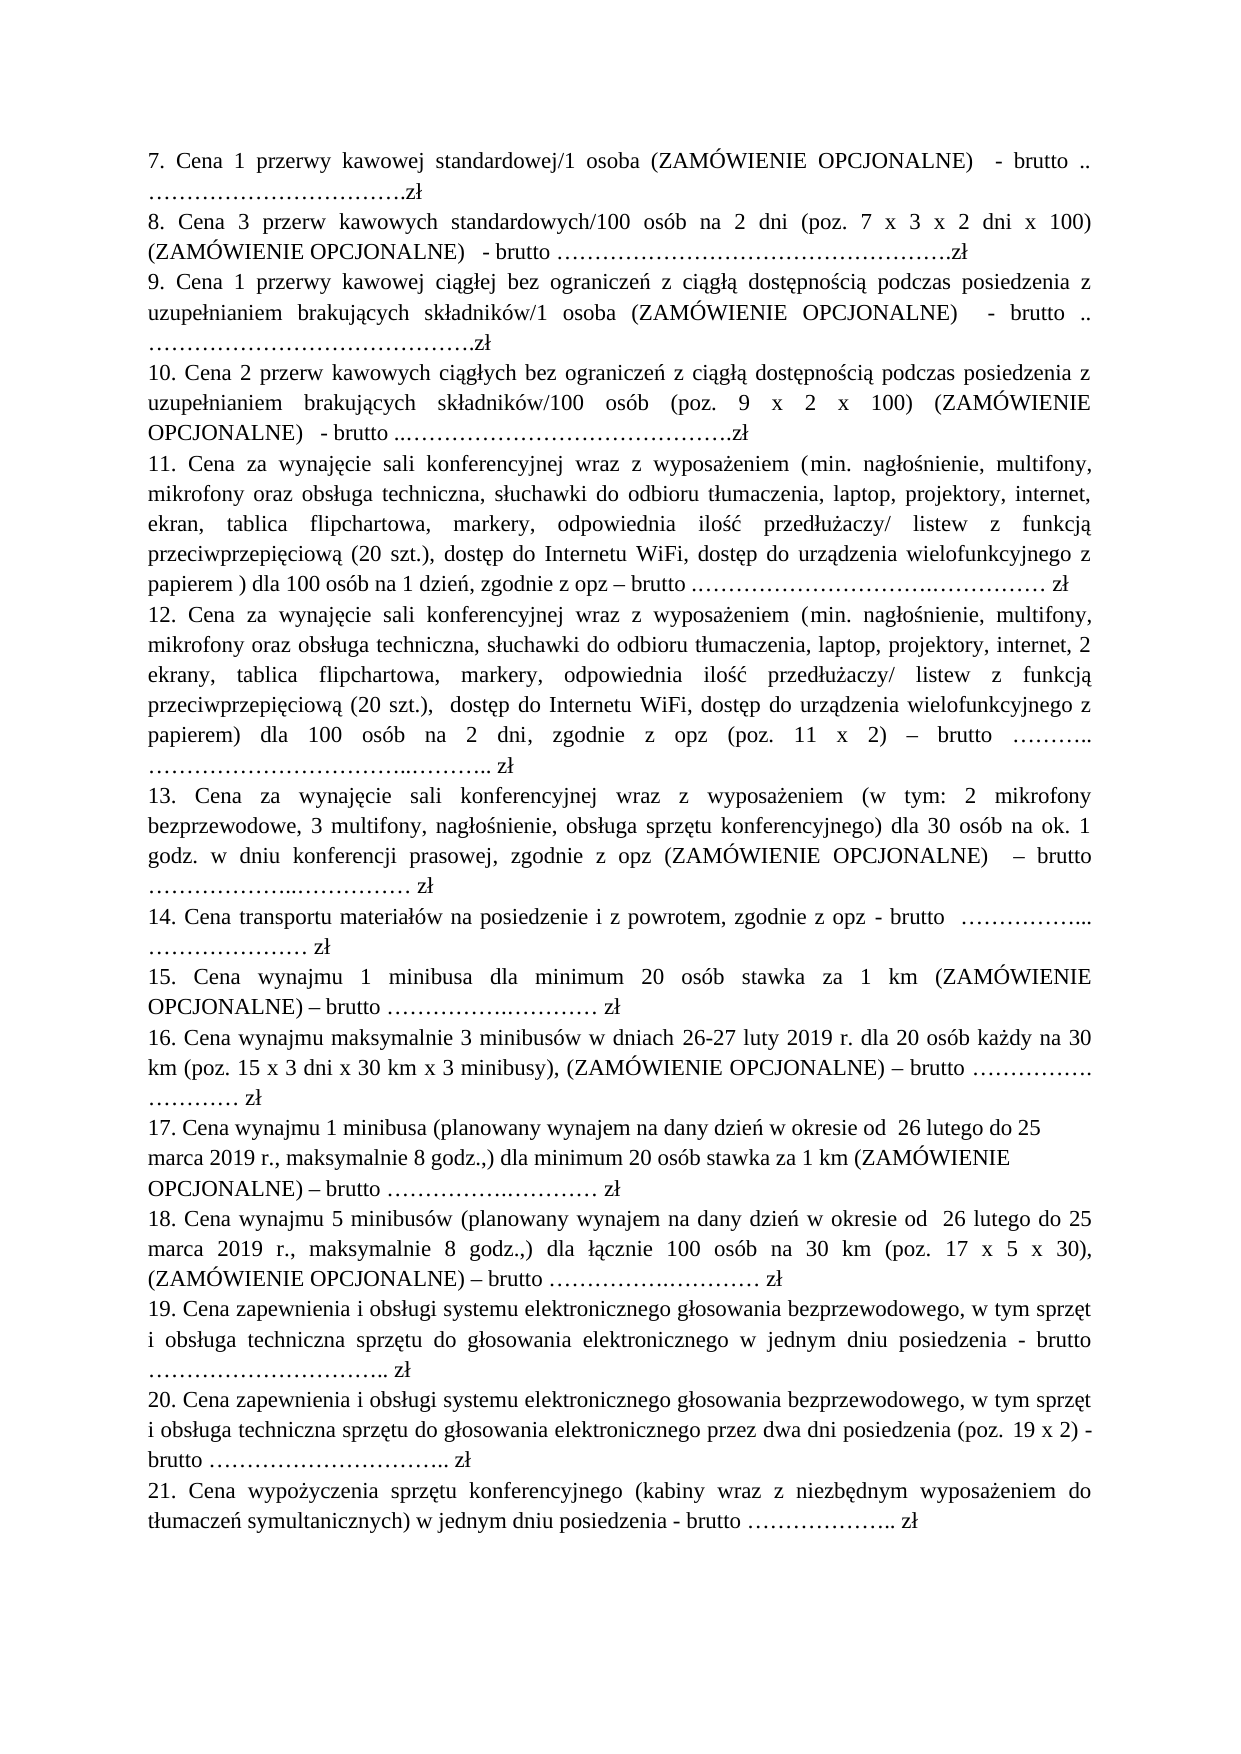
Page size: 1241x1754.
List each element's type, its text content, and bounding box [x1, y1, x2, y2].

text 12. Cena za wynajęcie sali konferencyjnej wraz z wyposażeniem (min. nagłośnienie, multifony, mikrofony oraz obsługa techniczna, słuchawki do odbioru tłumaczenia, laptop, projektory, internet, 2 ekrany, tablica flipchartowa, markery, odpowiednia ilość przedłużaczy/ listew z funkcją przeciwprzepięciową (20 szt.), dostęp do Internetu WiFi, dostęp do urządzenia wielofunkcyjnego z papierem) dla 100 osób na 2 dni, zgodnie z opz (poz. 11 x 2) – brutto ………..……………………………..……….. zł [148, 601, 1093, 778]
text 9. Cena 1 przerwy kawowej ciągłej bez ograniczeń z ciągłą dostępnością podczas posiedzenia z uzupełnianiem brakujących składników/1 osoba (ZAMÓWIENIE OPCJONALNE) - brutto ..…………………………………….zł 10. Cena 2 przerw kawowych ciągłych bez ograniczeń z ciągłą dostępnością podczas posiedzenia z uzupełnianiem brakujących składników/100 osób (poz. 9 x 2 x 100) (ZAMÓWIENIE OPCJONALNE) - brutto ..…………………………………….zł [148, 268, 1093, 446]
text 7. Cena 1 przerwy kawowej standardowej/1 osoba (ZAMÓWIENIE OPCJONALNE) - brutto ..…………………………….zł [148, 148, 1093, 204]
text 21. Cena wypożyczenia sprzętu konferencyjnego (kabiny wraz z niezbędnym wyposażeniem do tłumaczeń symultanicznych) w jednym dniu posiedzenia - brutto ……………….. zł [148, 1477, 1093, 1533]
text 17. Cena wynajmu 1 minibusa (planowany wynajem na dany dzień w okresie od 26 lutego do 25 marca 2019 r., maksymalnie 8 godz.,) dla minimum 20 osób stawka za 1 km (ZAMÓWIENIE OPCJONALNE) – brutto …………….………… zł [148, 1114, 1093, 1201]
text 14. Cena transportu materiałów na posiedzenie i z powrotem, zgodnie z opz - brutto ……………...………………… zł [148, 903, 1093, 959]
text 16. Cena wynajmu maksymalnie 3 minibusów w dniach 26-27 luty 2019 r. dla 20 osób każdy na 30 km (poz. 15 x 3 dni x 30 km x 3 minibusy), (ZAMÓWIENIE OPCJONALNE) – brutto …………….………… zł [148, 1024, 1093, 1110]
text 19. Cena zapewnienia i obsługi systemu elektronicznego głosowania bezprzewodowego, w tym sprzęt i obsługa techniczna sprzętu do głosowania elektronicznego w jednym dniu posiedzenia - brutto ………………………….. zł [148, 1296, 1093, 1382]
text 20. Cena zapewnienia i obsługi systemu elektronicznego głosowania bezprzewodowego, w tym sprzęt i obsługa techniczna sprzętu do głosowania elektronicznego przez dwa dni posiedzenia (poz. 19 x 2) - brutto ………………………….. zł [148, 1386, 1093, 1473]
text 15. Cena wynajmu 1 minibusa dla minimum 20 osób stawka za 1 km (ZAMÓWIENIE OPCJONALNE) – brutto …………….………… zł [148, 963, 1093, 1020]
text 13. Cena za wynajęcie sali konferencyjnej wraz z wyposażeniem (w tym: 2 mikrofony bezprzewodowe, 3 multifony, nagłośnienie, obsługa sprzętu konferencyjnego) dla 30 osób na ok. 1 godz. w dniu konferencji prasowej, zgodnie z opz (ZAMÓWIENIE OPCJONALNE) – brutto ………………..…………… zł [148, 782, 1093, 899]
text 11. Cena za wynajęcie sali konferencyjnej wraz z wyposażeniem (min. nagłośnienie, multifony, mikrofony oraz obsługa techniczna, słuchawki do odbioru tłumaczenia, laptop, projektory, internet, ekran, tablica flipchartowa, markery, odpowiednia ilość przedłużaczy/ listew z funkcją przeciwprzepięciową (20 szt.), dostęp do Internetu WiFi, dostęp do urządzenia wielofunkcyjnego z papierem ) dla 100 osób na 1 dzień, zgodnie z opz – brutto .………………………….…………… zł [148, 450, 1093, 597]
text 8. Cena 3 przerw kawowych standardowych/100 osób na 2 dni (poz. 7 x 3 x 2 dni x 100) (ZAMÓWIENIE OPCJONALNE) - brutto …………………………………………….zł [148, 208, 1093, 264]
text 18. Cena wynajmu 5 minibusów (planowany wynajem na dany dzień w okresie od 26 lutego do 25 marca 2019 r., maksymalnie 8 godz.,) dla łącznie 100 osób na 30 km (poz. 17 x 5 x 30), (ZAMÓWIENIE OPCJONALNE) – brutto …………….………… zł [148, 1205, 1093, 1292]
